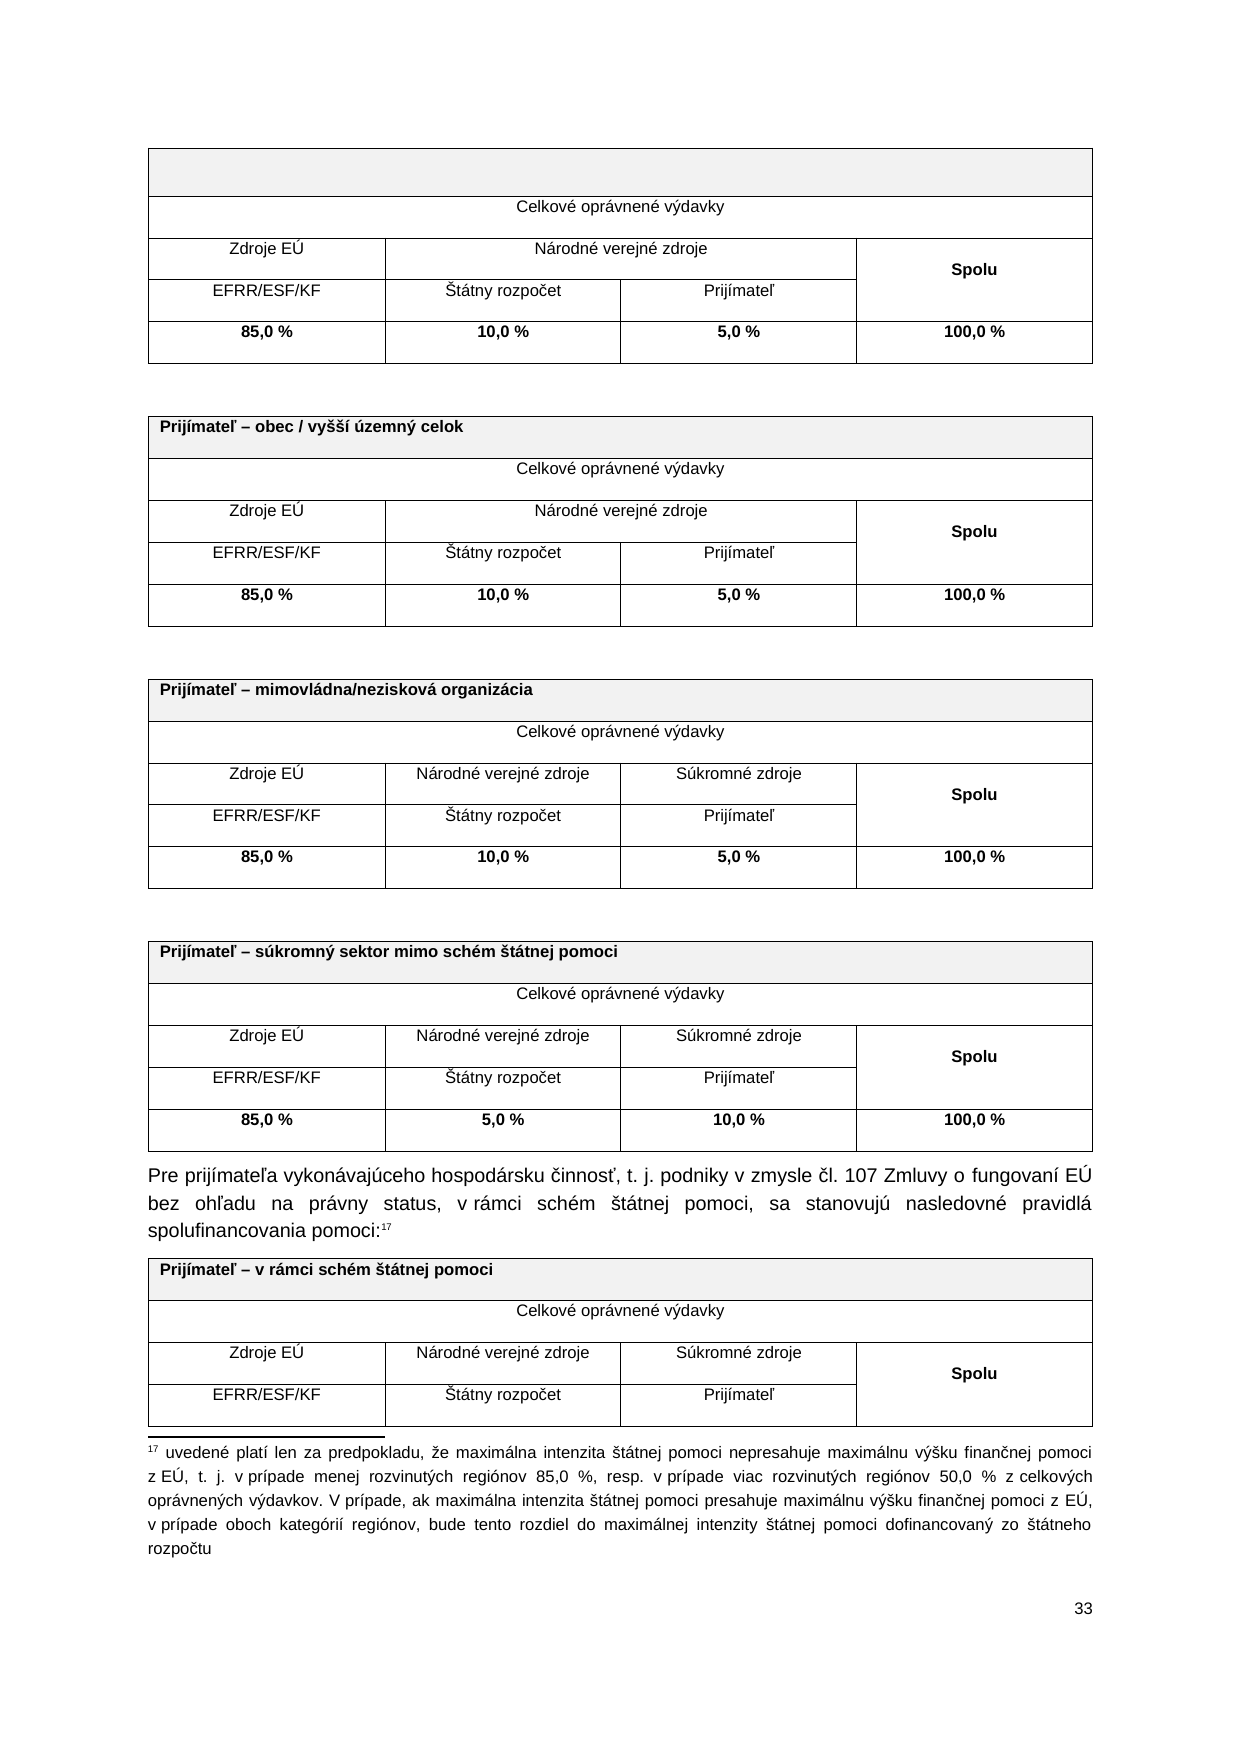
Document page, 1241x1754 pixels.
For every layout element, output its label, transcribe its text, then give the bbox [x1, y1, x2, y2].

table_cell 10,0 % [386, 847, 620, 888]
table_cell Národné verejné zdroje [386, 1026, 620, 1067]
table_cell Spolu [857, 764, 1092, 846]
table_cell 10,0 % [386, 585, 620, 626]
table_cell Zdroje EÚ [149, 764, 385, 804]
table_cell Prijímateľ [621, 1068, 856, 1109]
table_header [149, 149, 1092, 196]
table_cell 85,0 % [149, 322, 385, 363]
table_cell 10,0 % [386, 322, 620, 363]
table_cell 5,0 % [621, 585, 856, 626]
table_cell Súkromné zdroje [621, 1343, 856, 1384]
table_header Prijímateľ – obec / vyšší územný celok [149, 417, 1092, 458]
table_cell EFRR/ESF/KF [149, 543, 385, 584]
table_cell 100,0 % [857, 322, 1092, 363]
table_cell Štátny rozpočet [386, 1068, 620, 1109]
table_cell Štátny rozpočet [386, 805, 620, 846]
table_cell Spolu [857, 501, 1092, 584]
table_cell 100,0 % [857, 585, 1092, 626]
table_cell EFRR/ESF/KF [149, 1068, 385, 1109]
table_header Prijímateľ – v rámci schém štátnej pomoci [149, 1259, 1092, 1300]
table_cell Zdroje EÚ [149, 1026, 385, 1067]
table_cell Prijímateľ [621, 1385, 856, 1426]
table_cell Národné verejné zdroje [386, 1343, 620, 1384]
table_cell Prijímateľ [621, 805, 856, 846]
table_cell Spolu [857, 239, 1092, 321]
table_header Prijímateľ – mimovládna/nezisková organizácia [149, 680, 1092, 721]
table_cell 85,0 % [149, 847, 385, 888]
table_cell Národné verejné zdroje [386, 501, 856, 542]
table_cell EFRR/ESF/KF [149, 1385, 385, 1426]
table_cell EFRR/ESF/KF [149, 805, 385, 846]
table_cell 5,0 % [386, 1110, 620, 1151]
table_cell 100,0 % [857, 847, 1092, 888]
table_cell 85,0 % [149, 585, 385, 626]
table_cell Národné verejné zdroje [386, 764, 620, 804]
table_cell Štátny rozpočet [386, 1385, 620, 1426]
table_cell Prijímateľ [621, 280, 856, 321]
table_cell Celkové oprávnené výdavky [149, 459, 1092, 500]
table_cell Celkové oprávnené výdavky [149, 722, 1092, 762]
table_cell Celkové oprávnené výdavky [149, 1301, 1092, 1342]
table_cell 5,0 % [621, 322, 856, 363]
table_cell Štátny rozpočet [386, 280, 620, 321]
table_cell Zdroje EÚ [149, 501, 385, 542]
table_cell 85,0 % [149, 1110, 385, 1151]
table_cell EFRR/ESF/KF [149, 280, 385, 321]
table_cell Súkromné zdroje [621, 1026, 856, 1067]
table_cell Národné verejné zdroje [386, 239, 856, 279]
table_cell Zdroje EÚ [149, 239, 385, 279]
table_cell Celkové oprávnené výdavky [149, 197, 1092, 237]
table_cell 5,0 % [621, 847, 856, 888]
table_cell Spolu [857, 1343, 1092, 1426]
table_cell Spolu [857, 1026, 1092, 1109]
table_cell 100,0 % [857, 1110, 1092, 1151]
table_cell Celkové oprávnené výdavky [149, 984, 1092, 1025]
table_cell Súkromné zdroje [621, 764, 856, 804]
table_header Prijímateľ – súkromný sektor mimo schém štátnej pomoci [149, 942, 1092, 983]
table_cell Štátny rozpočet [386, 543, 620, 584]
text Pre prijímateľa vykonávajúceho hospodársku činnosť, t. j. podniky v zmysle čl. 107 Zmluvy o fungovaní EÚ bez ohľadu na právny status, v rámci schém štátnej pomoci, sa stanovujú nasledovné pravidlá spolufinancovania pomoci: [148, 1164, 1092, 1241]
table_cell Prijímateľ [621, 543, 856, 584]
table_cell 10,0 % [621, 1110, 856, 1151]
table_cell Zdroje EÚ [149, 1343, 385, 1384]
